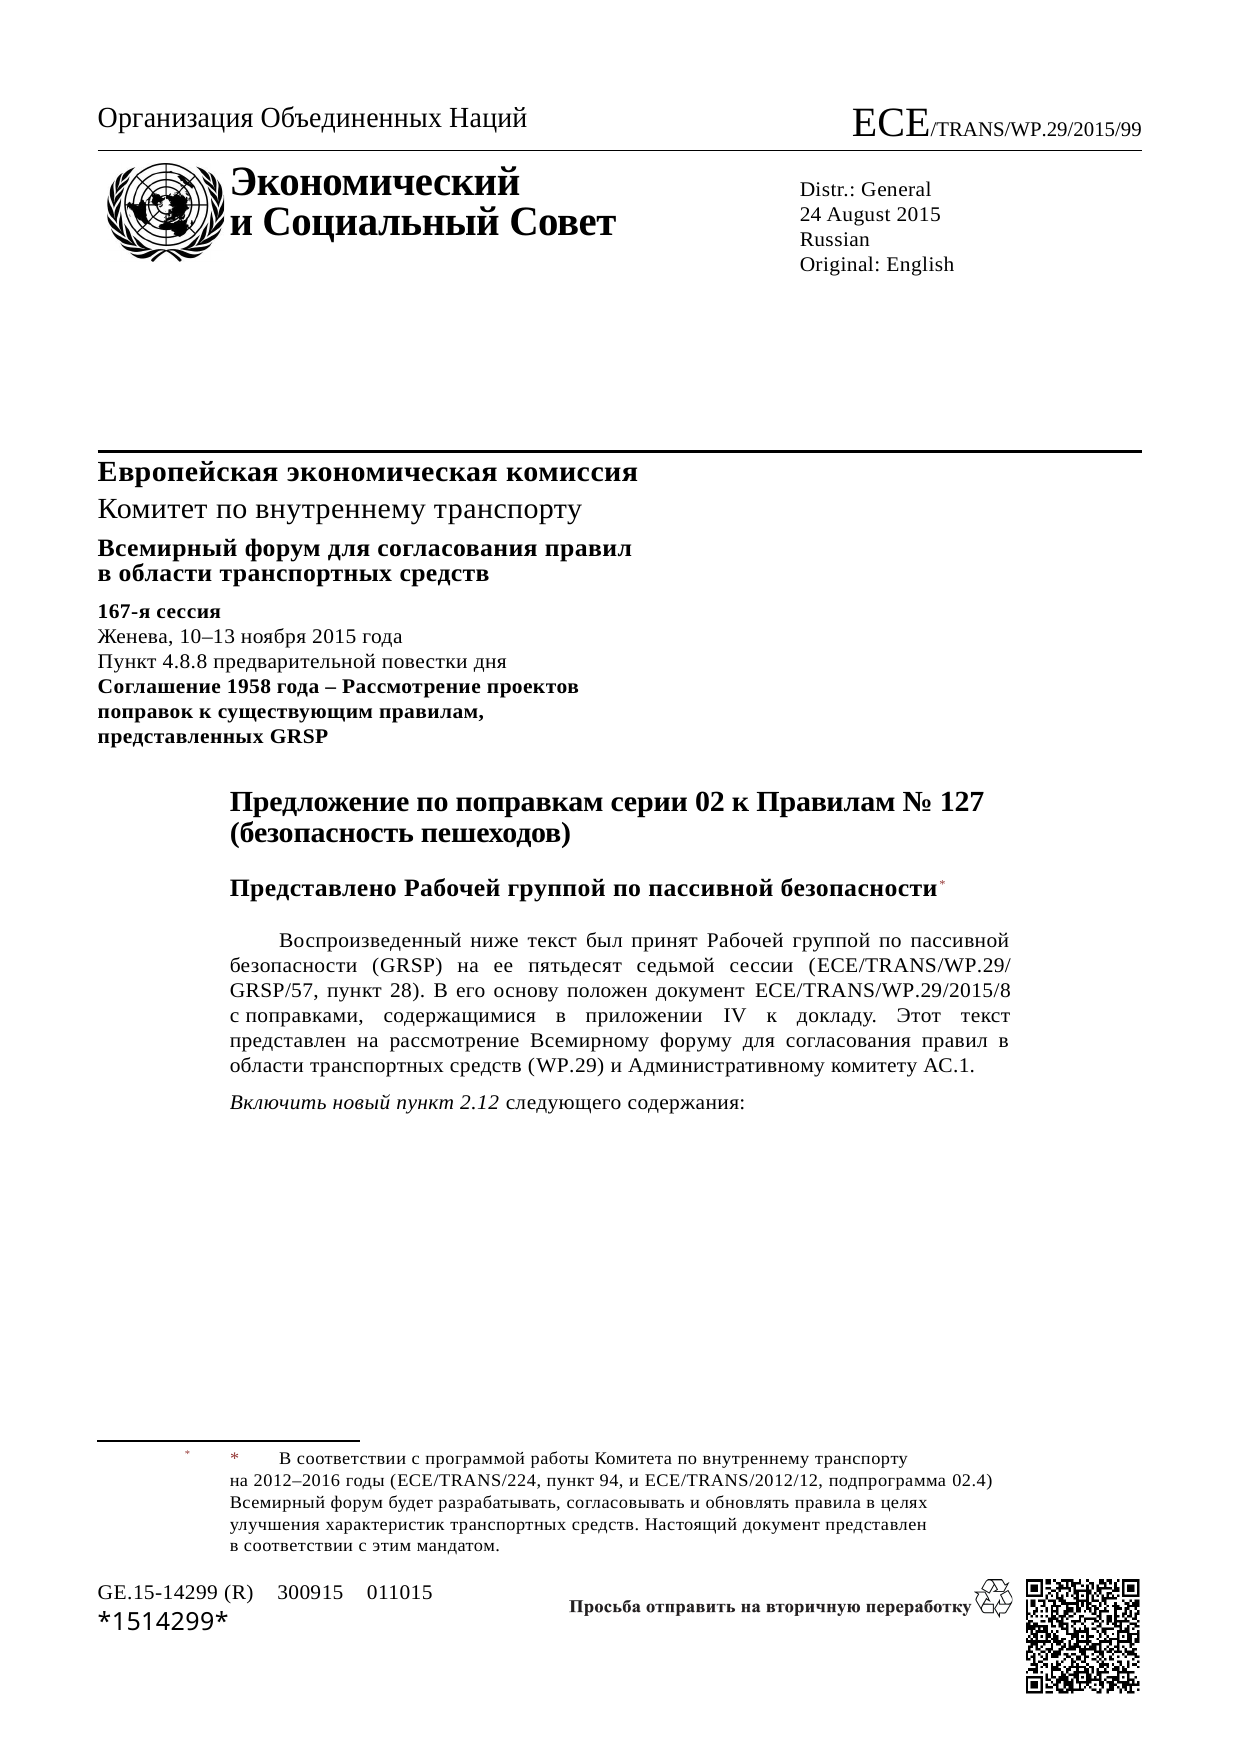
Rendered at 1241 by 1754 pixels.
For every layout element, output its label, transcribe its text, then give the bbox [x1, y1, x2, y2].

text Воспроизведенный ниже текст был принят Рабочей группой по пассивной безопасности (GRSP) на ее пятьдесят седьмой сессии (ECE/TRANS/WP.29/ GRSP/57, пункт 28). В его основу положен документ ECE/TRANS/WP.29/2015/8 с поправками, содержащимися в приложении IV к докладу. Этот текст представлен на рассмотрение Всемирному форуму для согласования правил в области транспортных средств (WP.29) и Административному комитету АС.1. [229, 927, 1011, 1077]
text Соглашение 1958 года – Рассмотрение проектов поправок к существующим правилам, представленных GRSP [97, 674, 1143, 749]
picture [1026, 1579, 1140, 1694]
text Всемирный форум для согласования правил в области транспортных средств [97, 536, 1143, 586]
text Предложение по поправкам серии 02 к Правилам № 127 (безопасность пешеходов) [97, 786, 1011, 849]
text Представлено Рабочей группой по пассивной безопасности* [97, 874, 1011, 902]
text Комитет по внутреннему транспорту [97, 499, 1143, 524]
picture [569, 1579, 1013, 1618]
picture [107, 163, 225, 262]
text Европейская экономическая комиссия [97, 461, 1143, 486]
text Женева, 10–13 ноября 2015 года [97, 624, 1143, 649]
text Пункт 4.8.8 предварительной повестки дня [97, 649, 1143, 674]
text 167-я сессия [97, 599, 1143, 624]
text Включить новый пункт 2.12 следующего содержания: [229, 1089, 1011, 1114]
